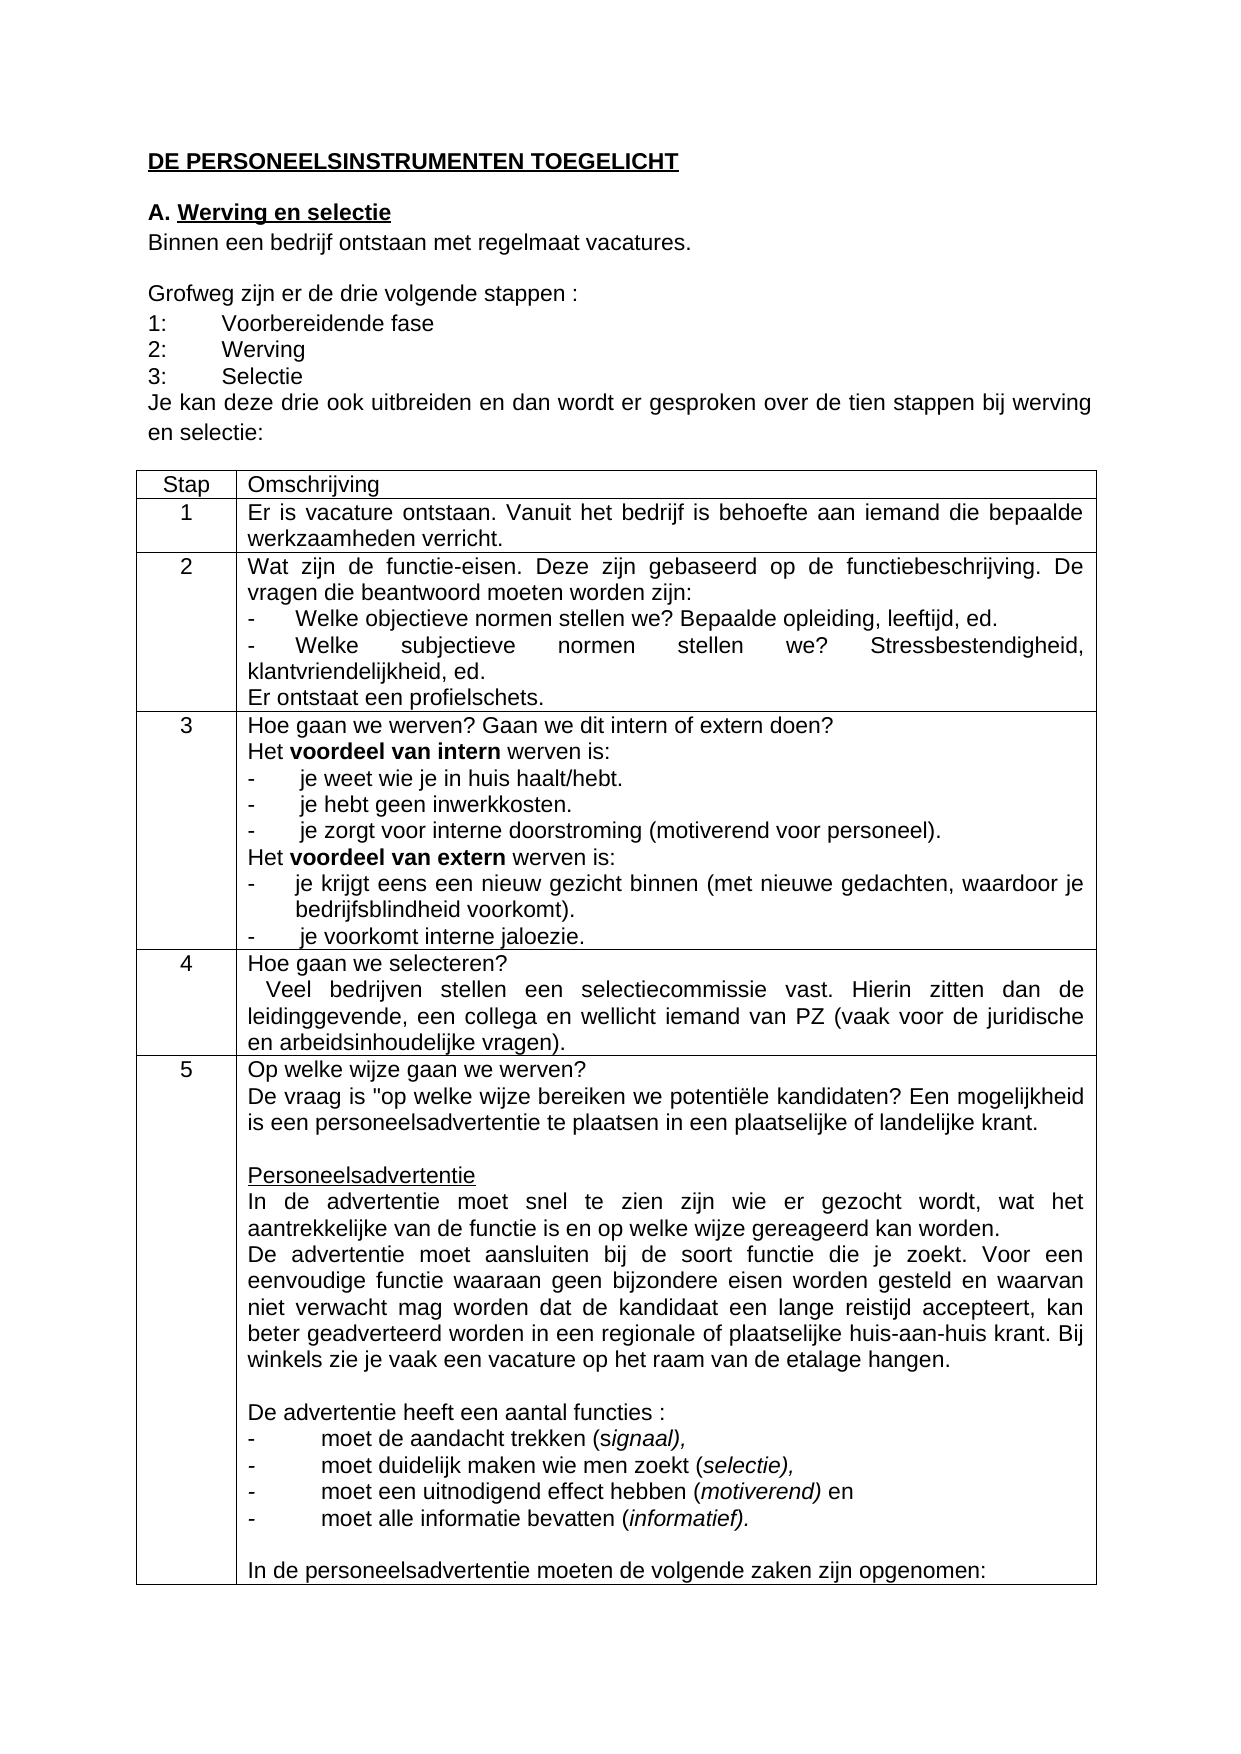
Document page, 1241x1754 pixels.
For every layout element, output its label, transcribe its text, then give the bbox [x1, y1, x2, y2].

table_cell 5 [137, 1056, 236, 1583]
table_cell 1 [137, 499, 236, 552]
table_cell Hoe gaan we selecteren? Veel bedrijven stellen een selectiecommissie vast. Hierin zitten dan de leidinggevende, een collega en wellicht iemand van PZ (vaak voor de juridische en arbeidsinhoudelijke vragen). [237, 950, 1096, 1055]
table_cell Er is vacature ontstaan. Vanuit het bedrijf is behoefte aan iemand die bepaalde werkzaamheden verricht. [237, 499, 1096, 552]
table_cell Wat zijn de functie-eisen. Deze zijn gebaseerd op de functiebeschrijving. De vragen die beantwoord moeten worden zijn: Welke objectieve normen stellen we? Bepaalde opleiding, leeftijd, ed. Welke subjectieve normen stellen we? Stressbestendigheid, klantvriendelijkheid, ed. Er ontstaat een profielschets. [237, 553, 1096, 711]
list Selectie [148, 363, 1093, 389]
list Voorbereidende fase [148, 310, 1093, 336]
table_header Stap [137, 471, 236, 498]
table_cell 3 [137, 712, 236, 949]
table_header Omschrijving [237, 471, 1096, 498]
text Binnen een bedrijf ontstaan met regelmaat vacatures. [148, 229, 1093, 255]
list Werving en selectie [148, 199, 1093, 225]
text Grofweg zijn er de drie volgende stappen : [148, 280, 1093, 306]
text DE PERSONEELSINSTRUMENTEN TOEGELICHT [148, 148, 1093, 174]
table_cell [237, 1056, 1096, 1583]
table_cell 2 [137, 553, 236, 711]
table_cell Hoe gaan we werven? Gaan we dit intern of extern doen? Het voordeel van intern werven is: je weet wie je in huis haalt/hebt. je hebt geen inwerkkosten. je zorgt voor interne doorstroming (motiverend voor personeel). Het voordeel van extern werven is: je krijgt eens een nieuw gezicht binnen (met nieuwe gedachten, waardoor je bedrijfsblindheid voorkomt). je voorkomt interne jaloezie. [237, 712, 1096, 949]
text Je kan deze drie ook uitbreiden en dan wordt er gesproken over de tien stappen bij werving en selectie: [148, 389, 1093, 446]
table_cell 4 [137, 950, 236, 1055]
list Werving [148, 336, 1093, 363]
